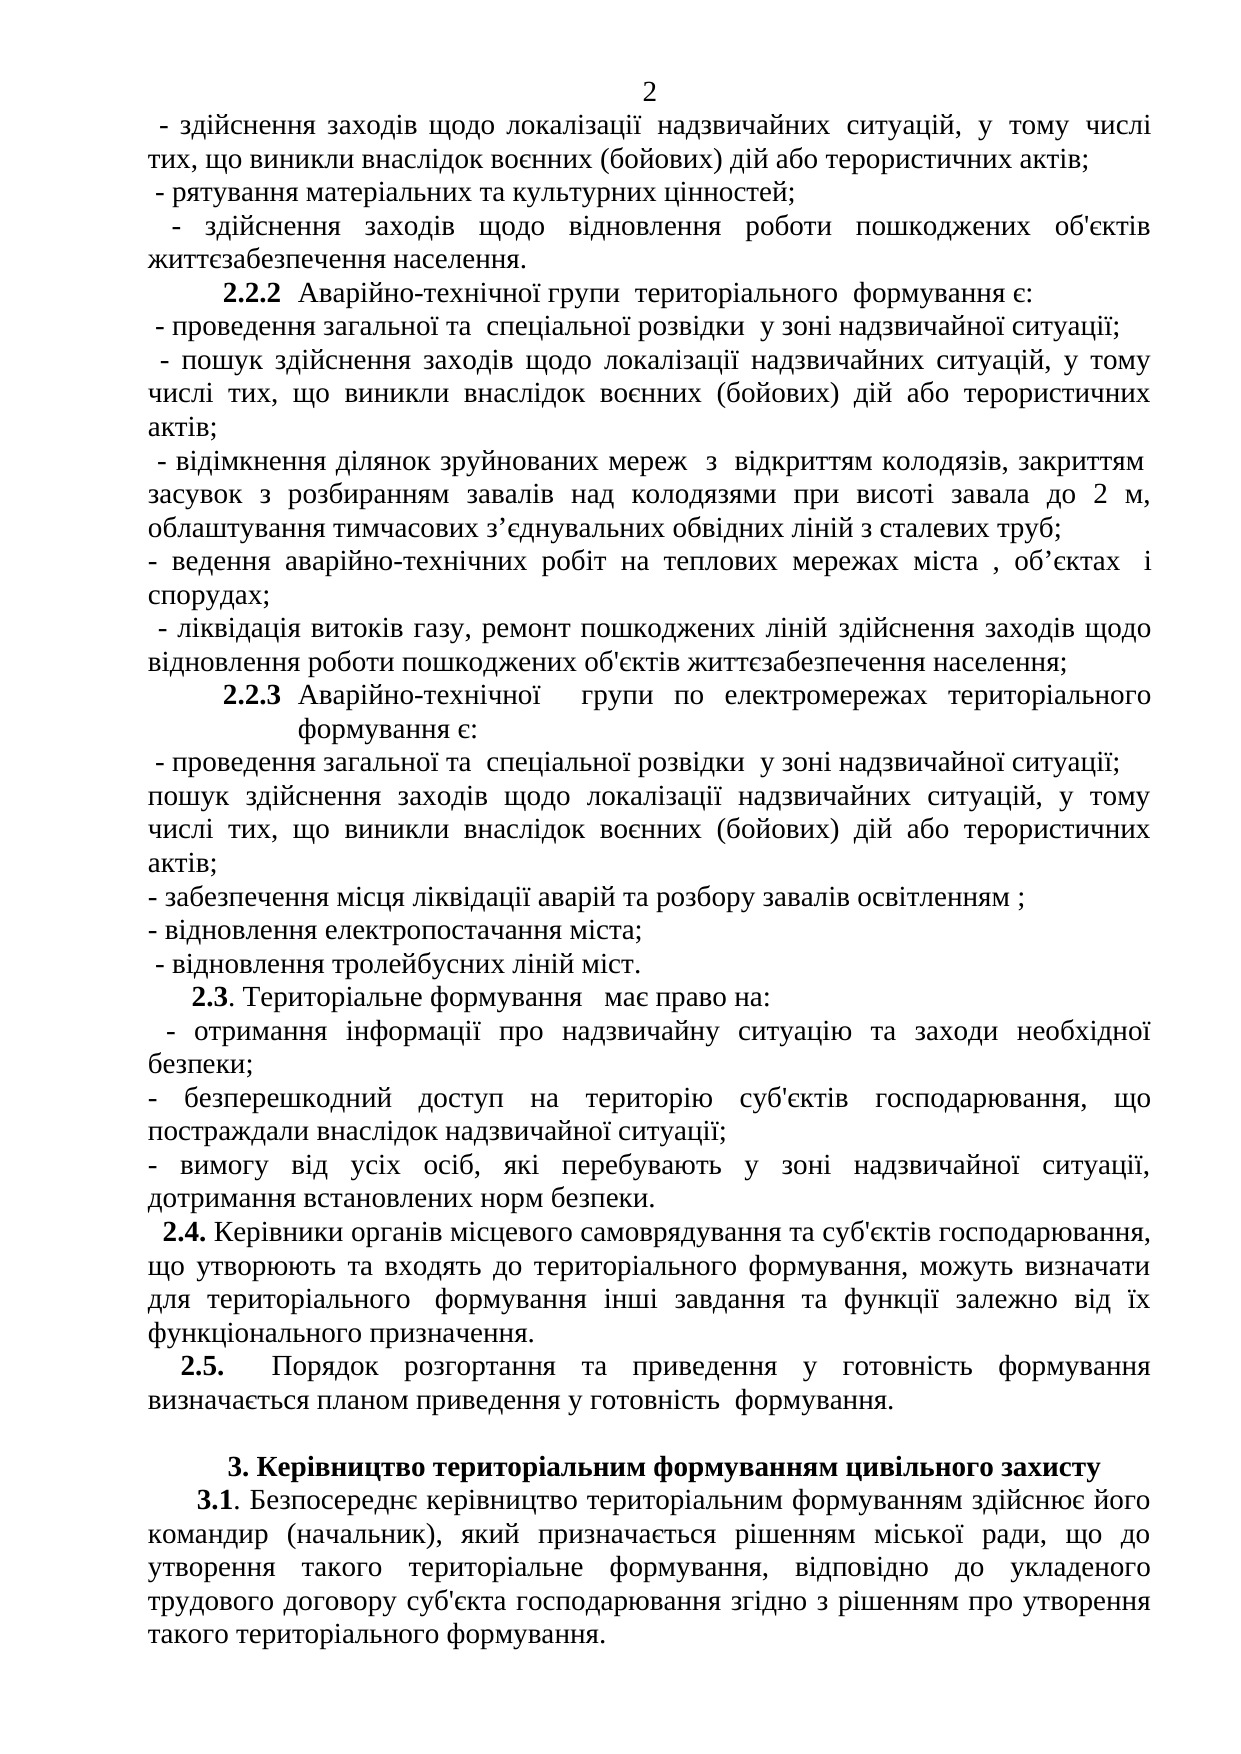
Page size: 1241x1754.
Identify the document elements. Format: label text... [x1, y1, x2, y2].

text - здійснення заходів щодо локалізації надзвичайних ситуацій, у тому числі тих, що виникли внаслідок воєнних (бойових) дій або терористичних актів; [148, 107, 1152, 174]
text пошук здійснення заходів щодо локалізації надзвичайних ситуацій, у тому числі тих, що виникли внаслідок воєнних (бойових) дій або терористичних актів; [148, 778, 1152, 879]
text 2.5. Порядок розгортання та приведення у готовність формування визначається планом приведення у готовність формування. [148, 1348, 1152, 1415]
text - безперешкодний доступ на територію суб'єктів господарювання, що постраждали внаслідок надзвичайної ситуації; [148, 1080, 1152, 1147]
text - відновлення електропостачання міста; [148, 912, 1152, 946]
text - ліквідація витоків газу, ремонт пошкоджених ліній здійснення заходів щодо відновлення роботи пошкоджених об'єктів життєзабезпечення населення; [148, 610, 1152, 677]
text - рятування матеріальних та культурних цінностей; [148, 174, 1152, 208]
text - пошук здійснення заходів щодо локалізації надзвичайних ситуацій, у тому числі тих, що виникли внаслідок воєнних (бойових) дій або терористичних актів; [148, 342, 1152, 443]
text - проведення загальної та спеціальної розвідки у зоні надзвичайної ситуації; [148, 308, 1152, 342]
text - ведення аварійно-технічних робіт на теплових мережах міста , об’єктах і спорудах; [148, 543, 1152, 610]
list Аварійно-технічної групи по електромережах територіального формування є: [223, 677, 1152, 744]
text - відімкнення ділянок зруйнованих мереж з відкриттям колодязів, закриттям засувок з розбиранням завалів над колодязями при висоті завала до 2 м, облаштування тимчасових з’єднувальних обвідних ліній з сталевих труб; [148, 443, 1152, 543]
text 2.3. Територіальне формування має право на: [148, 979, 1152, 1013]
text - вимогу від усіх осіб, які перебувають у зоні надзвичайної ситуації, дотримання встановлених норм безпеки. [148, 1147, 1152, 1214]
text - проведення загальної та спеціальної розвідки у зоні надзвичайної ситуації; [148, 744, 1152, 778]
list Аварійно-технічної групи територіального формування є: [223, 275, 1152, 308]
text 3. Керівництво територіальним формуванням цивільного захисту [148, 1449, 1152, 1482]
text 3.1. Безпосереднє керівництво територіальним формуванням здійснює його командир (начальник), який призначається рішенням міської ради, що до утворення такого територіальне формування, відповідно до укладеного трудового договору суб'єкта господарювання згідно з рішенням про утворення такого територіального формування. [148, 1482, 1152, 1650]
text - отримання інформації про надзвичайну ситуацію та заходи необхідної безпеки; [148, 1013, 1152, 1080]
text - відновлення тролейбусних ліній міст. [148, 946, 1152, 979]
text - здійснення заходів щодо відновлення роботи пошкоджених об'єктів життєзабезпечення населення. [148, 208, 1152, 275]
text 2.4. Керівники органів місцевого самоврядування та суб'єктів господарювання, що утворюють та входять до територіального формування, можуть визначати для територіального формування інші завдання та функції залежно від їх функціонального призначення. [148, 1214, 1152, 1348]
text - забезпечення місця ліквідації аварій та розбору завалів освітленням ; [148, 879, 1152, 912]
